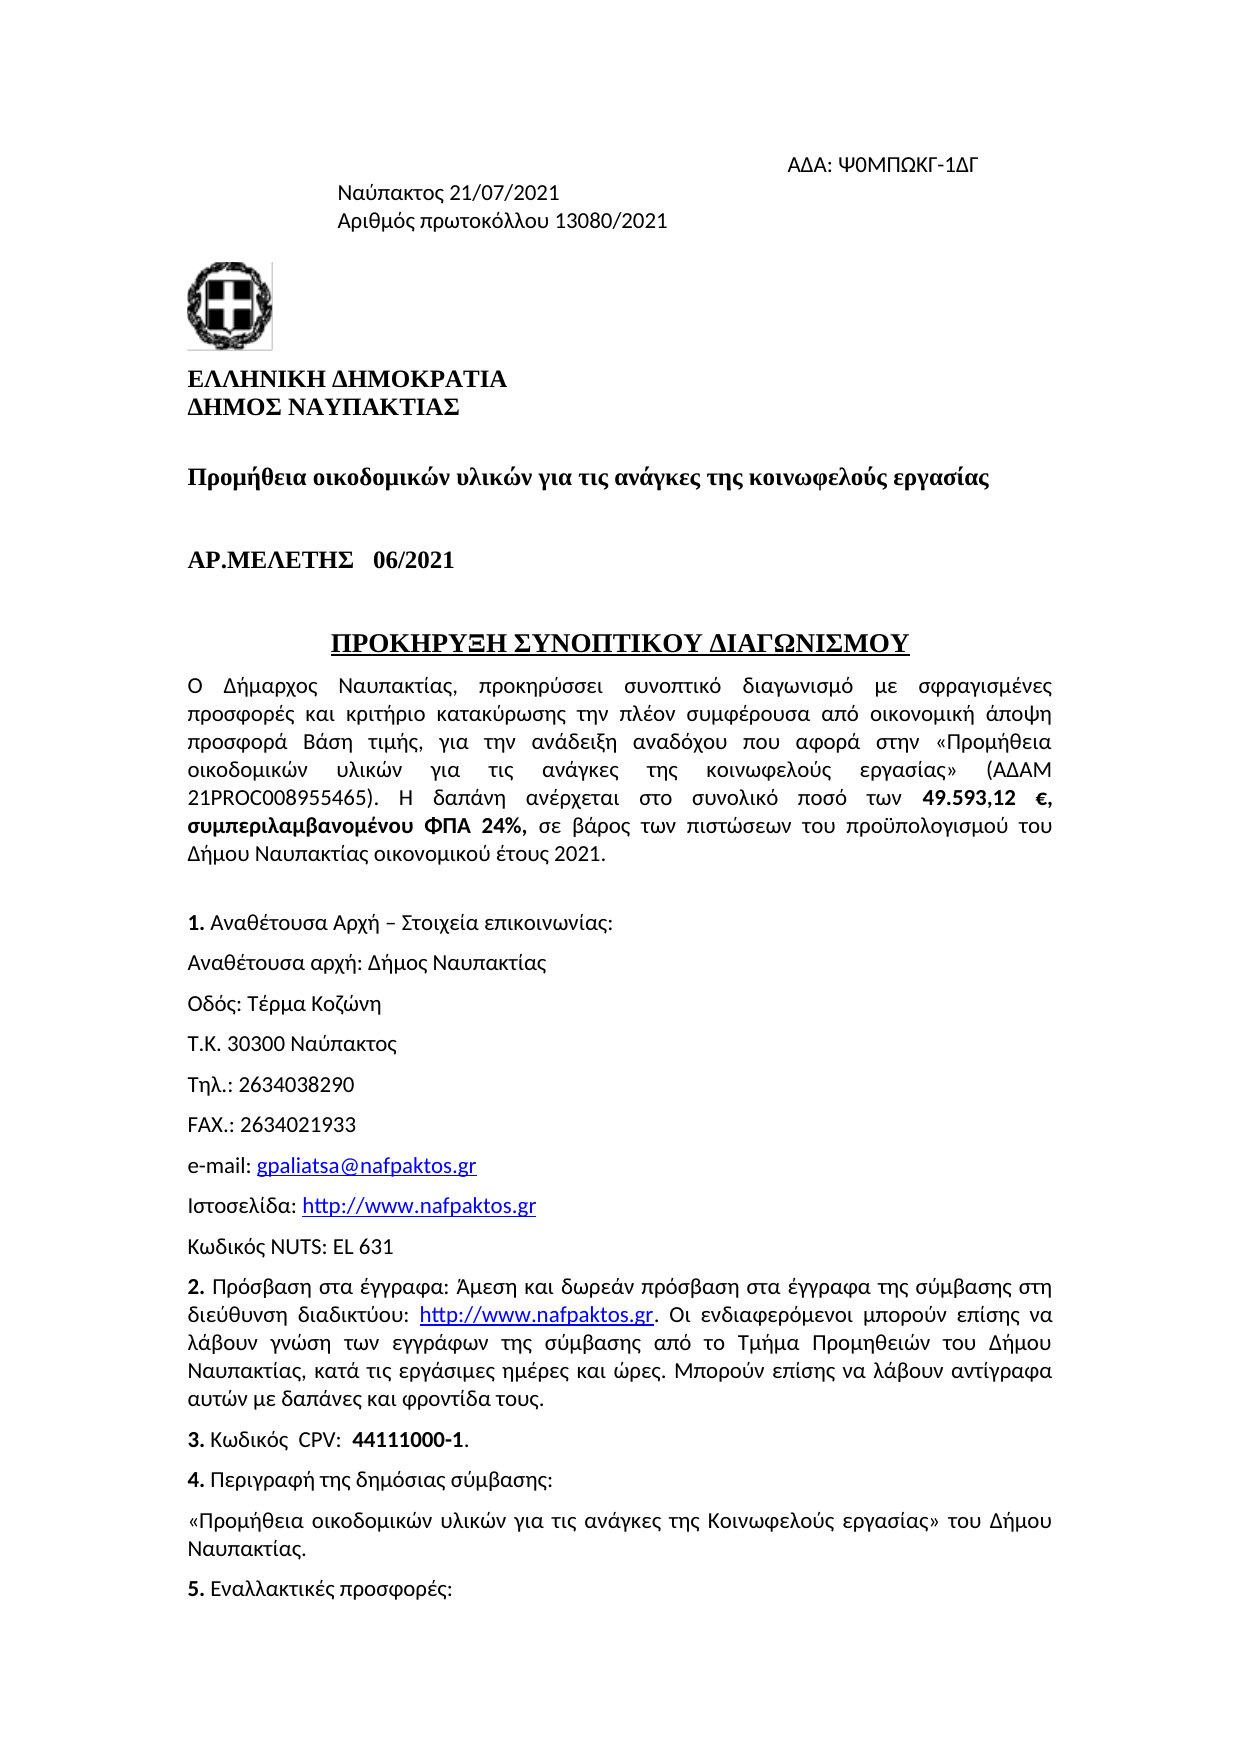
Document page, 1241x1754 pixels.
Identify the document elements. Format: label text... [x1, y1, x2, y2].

text ΔΗΜΟΣ ΝΑΥΠΑΚΤΙΑΣ [187, 392, 1053, 421]
text Τ.Κ. 30300 Ναύπακτος [187, 1029, 1053, 1057]
text Αριθμός πρωτοκόλλου 13080/2021 [262, 206, 1053, 262]
text Ναύπακτος 21/07/2021 [262, 178, 1053, 206]
text Ο Δήμαρχος Ναυπακτίας, προκηρύσσει συνοπτικό διαγωνισμό με σφραγισμένες προσφορές και κριτήριο κατακύρωσης την πλέον συμφέρουσα από οικονομική άποψη προσφορά Βάση τιμής, για την ανάδειξη αναδόχου που αφορά στην «Προμήθεια οικοδομικών υλικών για τις ανάγκες της κοινωφελούς εργασίας» (ΑΔΑΜ 21PROC008955465). Η δαπάνη ανέρχεται στο συνολικό ποσό των 49.593,12 €, συμπεριλαμβανομένου ΦΠΑ 24%, σε βάρος των πιστώσεων του προϋπολογισμού του Δήμου Ναυπακτίας οικονομικού έτους 2021. [187, 671, 1053, 867]
text 4. Περιγραφή της δημόσιας σύμβασης: [187, 1466, 1053, 1493]
text ΕΛΛΗΝΙΚΗ ΔΗΜΟΚΡΑΤΙΑ [187, 364, 1053, 392]
text ΑΔΑ: Ψ0ΜΠΩΚΓ-1ΔΓ [262, 150, 1053, 178]
text Προμήθεια οικοδομικών υλικών για τις ανάγκες της κοινωφελούς εργασίας [187, 462, 1053, 491]
text 3. Κωδικός CPV: 44111000-1. [187, 1425, 1053, 1453]
text «Προμήθεια οικοδομικών υλικών για τις ανάγκες της Κοινωφελούς εργασίας» του Δήμου Ναυπακτίας. [187, 1506, 1053, 1562]
text Αναθέτουσα αρχή: Δήμος Ναυπακτίας [187, 948, 1053, 976]
text Τηλ.: 2634038290 [187, 1070, 1053, 1098]
text Οδός: Τέρμα Κοζώνη [187, 989, 1053, 1017]
text 2. Πρόσβαση στα έγγραφα: Άμεση και δωρεάν πρόσβαση στα έγγραφα της σύμβασης στη διεύθυνση διαδικτύου: http://www.nafpaktos.gr. Οι ενδιαφερόμενοι μπορούν επίσης να λάβουν γνώση των εγγράφων της σύμβασης από το Τμήμα Προμηθειών του Δήμου Ναυπακτίας, κατά τις εργάσιμες ημέρες και ώρες. Μπορούν επίσης να λάβουν αντίγραφα αυτών με δαπάνες και φροντίδα τους. [187, 1272, 1053, 1412]
text FAX.: 2634021933 [187, 1110, 1053, 1138]
text 1. Αναθέτουσα Αρχή – Στοιχεία επικοινωνίας: [187, 908, 1053, 936]
text ΑΡ.ΜΕΛΕΤΗΣ 06/2021 [187, 545, 1053, 574]
text e-mail: gpaliatsa@nafpaktos.gr [187, 1151, 1053, 1179]
text 5. Εναλλακτικές προσφορές: [187, 1574, 1053, 1603]
text ΠΡΟΚΗΡΥΞΗ ΣΥΝΟΠΤΙΚΟΥ ΔΙΑΓΩΝΙΣΜΟΥ [187, 627, 1053, 658]
text Ιστοσελίδα: http://www.nafpaktos.gr [187, 1191, 1053, 1219]
text Κωδικός NUTS: EL 631 [187, 1232, 1053, 1260]
picture [187, 262, 274, 352]
